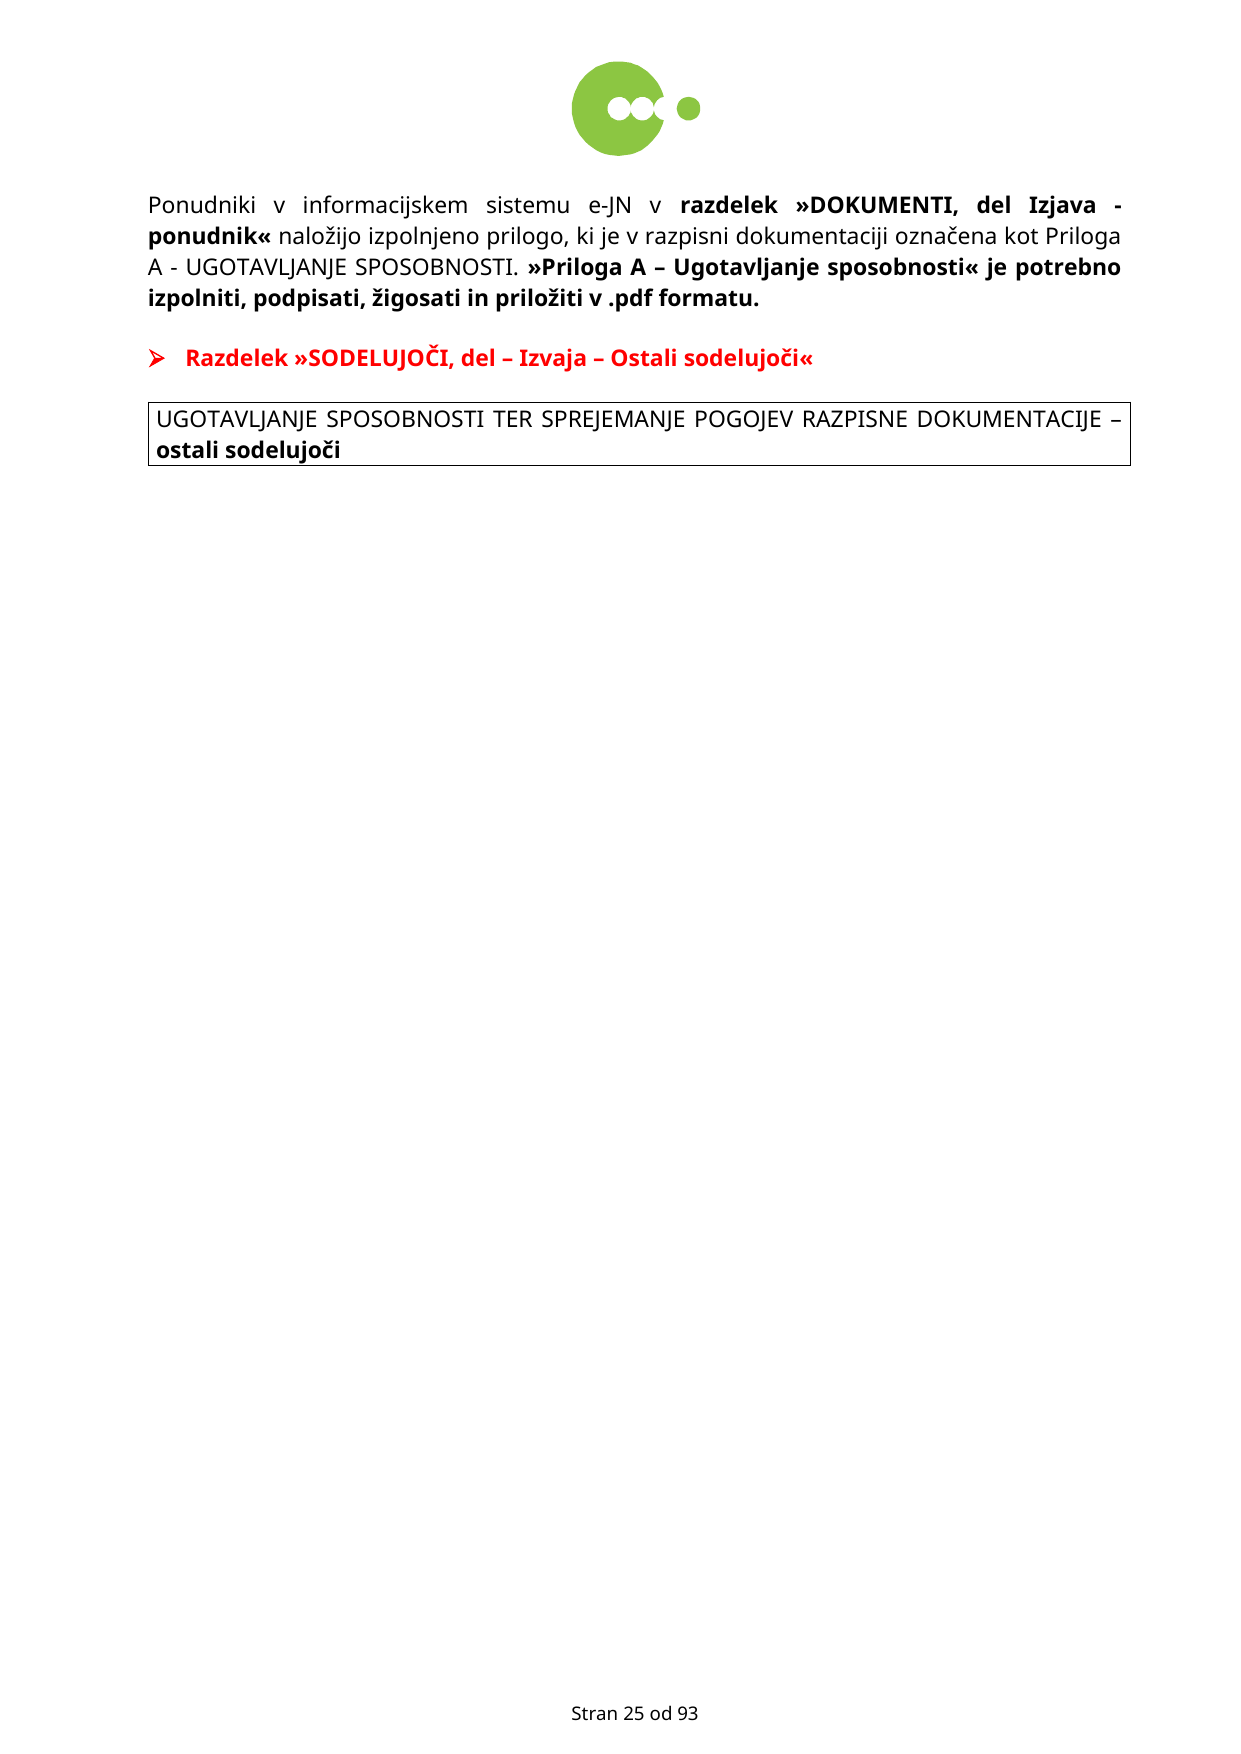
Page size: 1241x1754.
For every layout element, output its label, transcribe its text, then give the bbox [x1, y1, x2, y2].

table_header UGOTAVLJANJE SPOSOBNOSTI TER SPREJEMANJE POGOJEV RAZPISNE DOKUMENTACIJE – ostali sodelujoči [149, 403, 1130, 465]
text Ponudniki v informacijskem sistemu e-JN v razdelek »DOKUMENTI, del Izjava - ponudnik« naložijo izpolnjeno prilogo, ki je v razpisni dokumentaciji označena kot Priloga A - UGOTAVLJANJE SPOSOBNOSTI. »Priloga A – Ugotavljanje sposobnosti« je potrebno izpolniti, podpisati, žigosati in priložiti v .pdf formatu. [148, 188, 1122, 313]
list Razdelek »SODELUJOČI, del – Izvaja – Ostali sodelujoči« [148, 342, 1122, 373]
